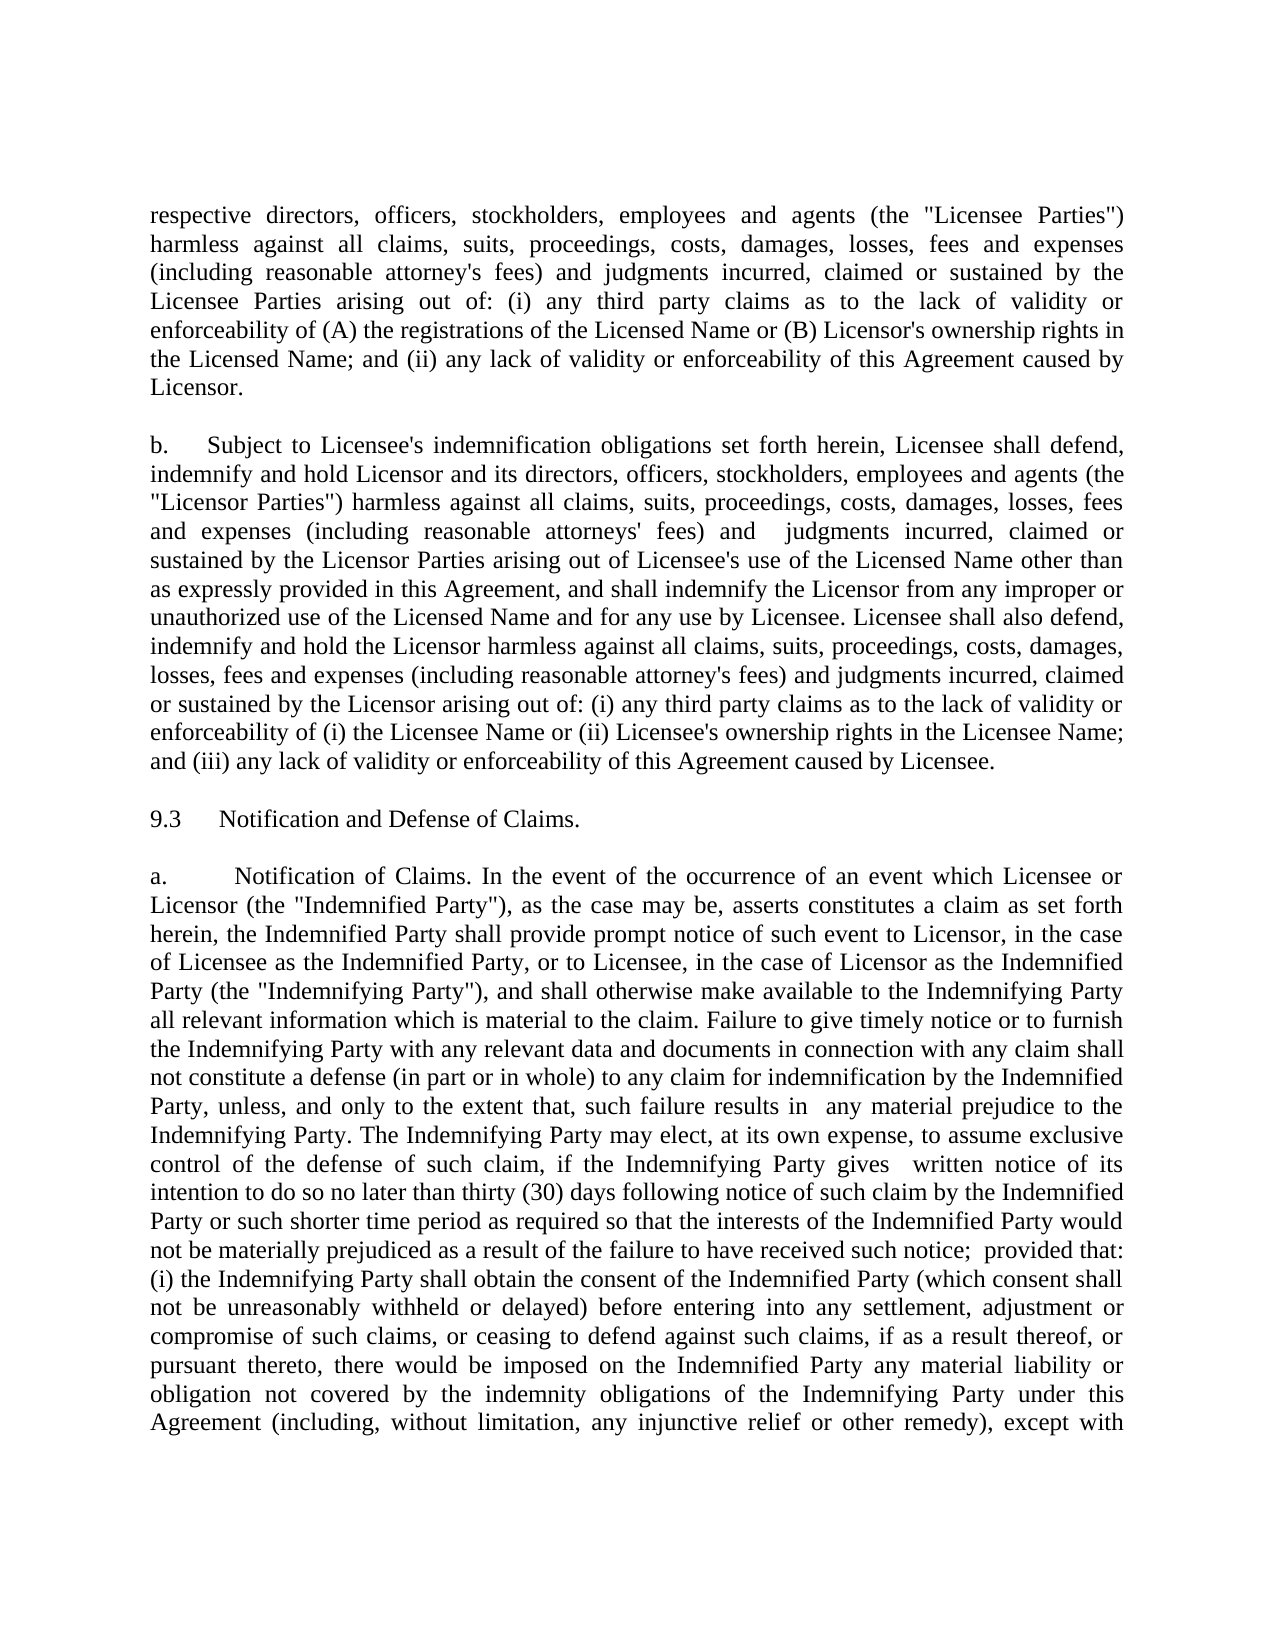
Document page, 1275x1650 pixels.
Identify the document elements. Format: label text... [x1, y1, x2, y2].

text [150, 200, 1125, 401]
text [150, 861, 1125, 1436]
text 9.3 Notification and Defense of Claims. [150, 804, 1125, 832]
text b. Subject to Licensee's indemnification obligations set forth herein, Licensee shall defend, indemnify and hold Licensor and its directors, officers, stockholders, employees and agents (the "Licensor Parties") harmless against all claims, suits, proceedings, costs, damages, losses, fees and expenses (including reasonable attorneys' fees) and judgments incurred, claimed or sustained by the Licensor Parties arising out of Licensee's use of the Licensed Name other than as expressly provided in this Agreement, and shall indemnify the Licensor from any improper or unauthorized use of the Licensed Name and for any use by Licensee. Licensee shall also defend, indemnify and hold the Licensor harmless against all claims, suits, proceedings, costs, damages, losses, fees and expenses (including reasonable attorney's fees) and judgments incurred, claimed or sustained by the Licensor arising out of: (i) any third party claims as to the lack of validity or enforceability of (i) the Licensee Name or (ii) Licensee's ownership rights in the Licensee Name; and (iii) any lack of validity or enforceability of this Agreement caused by Licensee. [150, 430, 1125, 775]
